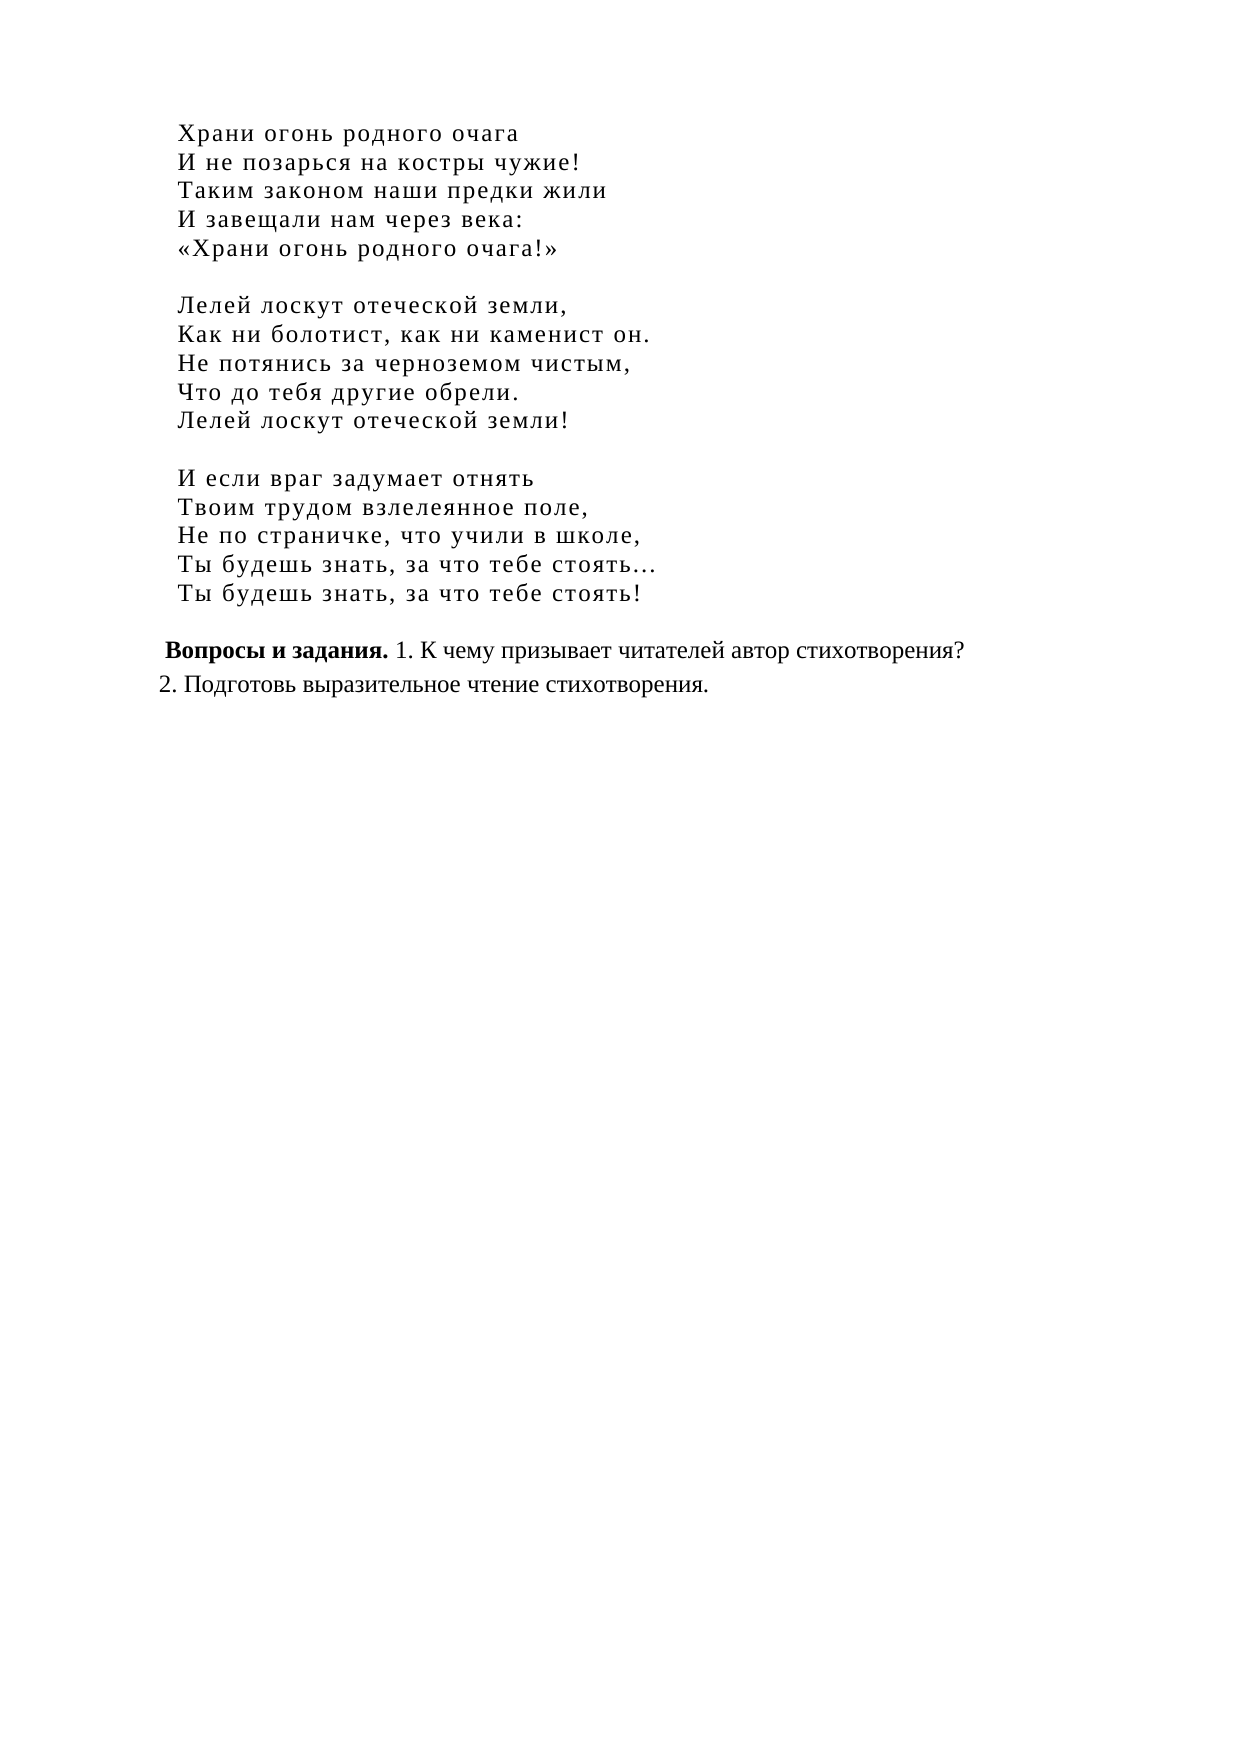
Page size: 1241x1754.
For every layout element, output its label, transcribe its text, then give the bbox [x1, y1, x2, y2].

text Лелей лоскут отеческой земли, Как ни болотист, как ни каменист он. Не потянись за черноземом чистым, Что до тебя другие обрели. Лелей лоскут отеческой земли! [177, 291, 1152, 434]
text И завещали нам через века: «Храни огонь родного очага!» [177, 204, 1152, 262]
text 2. Подготовь выразительное чтение стихотворения. [121, 669, 1152, 697]
text Вопросы и задания. 1. К чему призывает читателей автор стихотворения? [121, 636, 1152, 664]
text И если враг задумает отнять Твоим трудом взлелеянное поле, Не по страничке, что учили в школе, Ты будешь знать, за что тебе стоять... Ты будешь знать, за что тебе стоять! [177, 463, 1152, 607]
text Храни огонь родного очага И не позарься на костры чужие! Таким законом наши предки жили [177, 118, 1152, 204]
